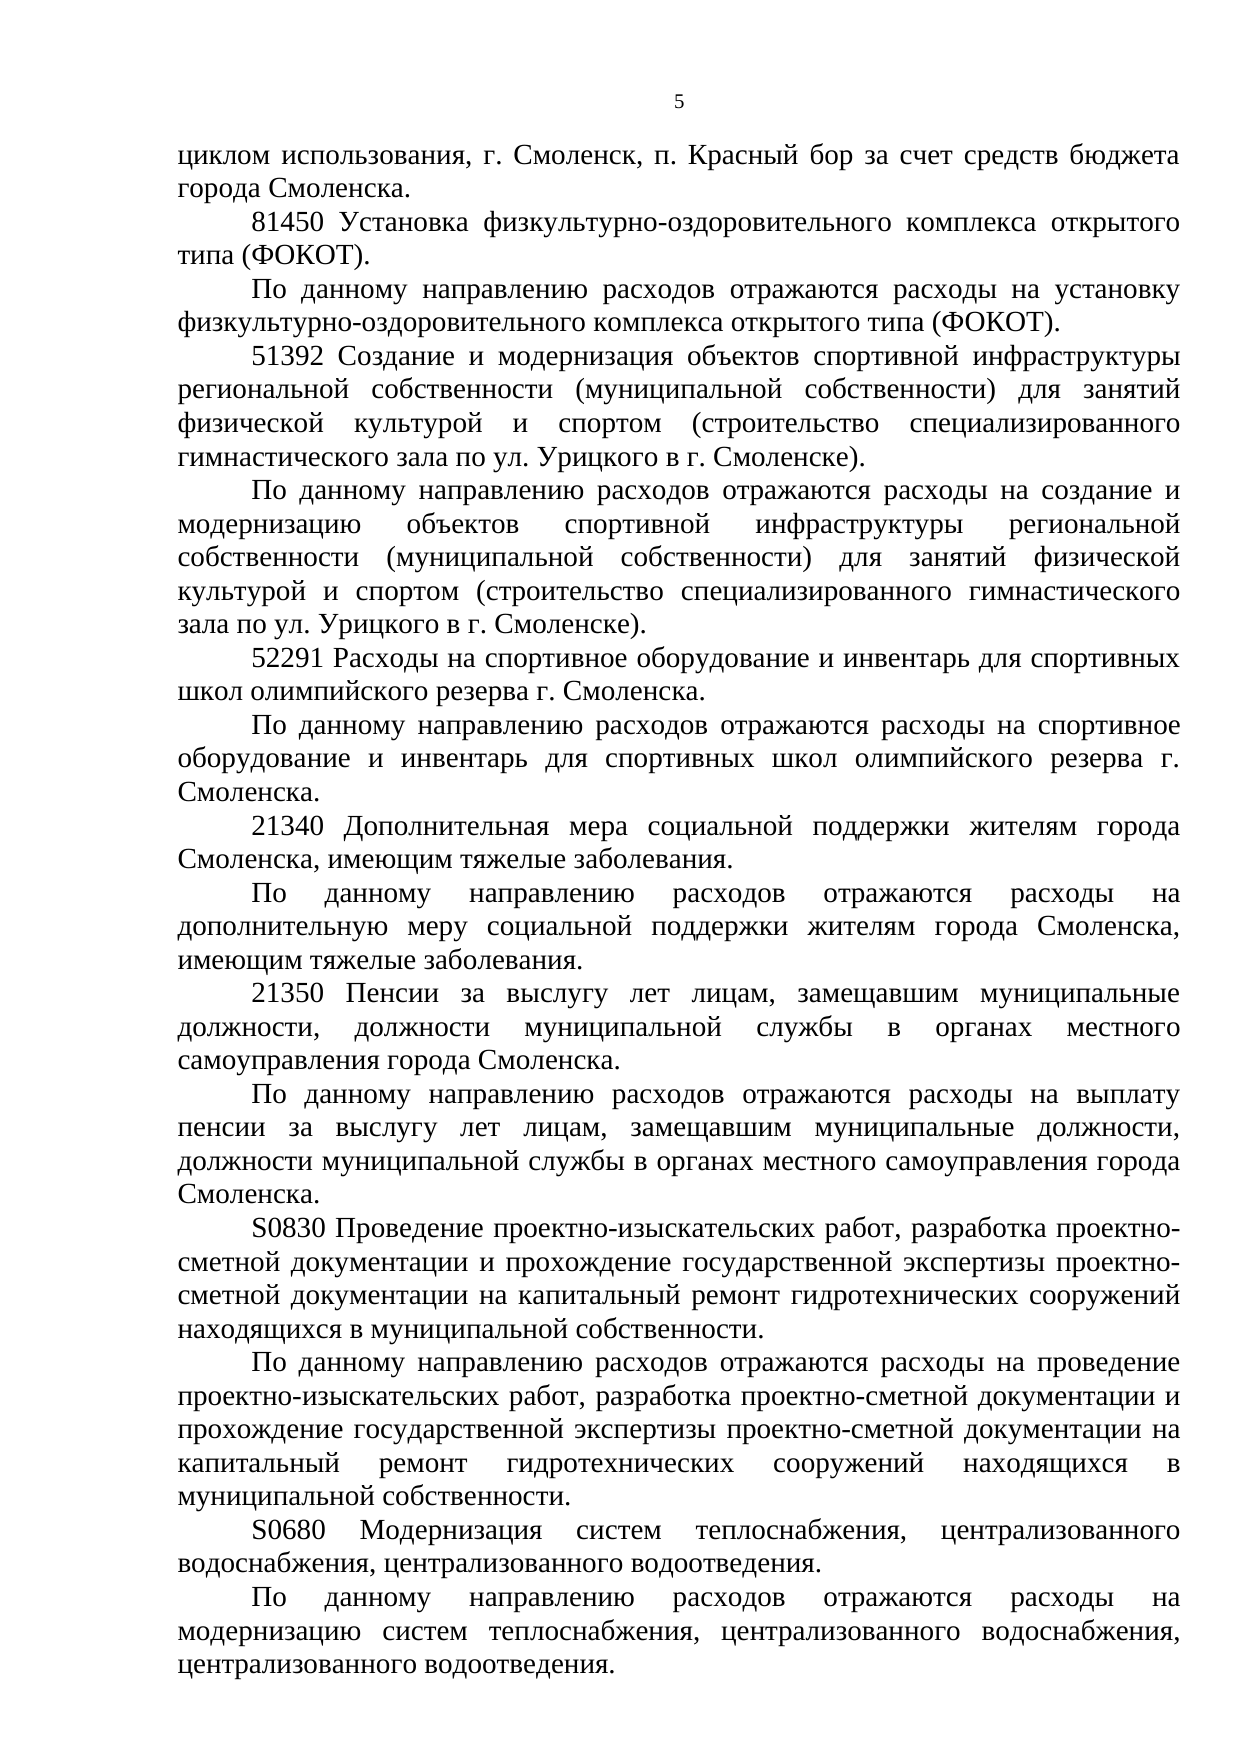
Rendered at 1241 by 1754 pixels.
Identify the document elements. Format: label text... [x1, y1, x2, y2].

text 21350 Пенсии за выслугу лет лицам, замещавшим муниципальные должности, должности муниципальной службы в органах местного самоуправления города Смоленска. [177, 975, 1181, 1076]
text По данному направлению расходов отражаются расходы на модернизацию систем теплоснабжения, централизованного водоснабжения, централизованного водоотведения. [177, 1579, 1181, 1680]
text S0680 Модернизация систем теплоснабжения, централизованного водоснабжения, централизованного водоотведения. [177, 1512, 1181, 1579]
text По данному направлению расходов отражаются расходы на создание и модернизацию объектов спортивной инфраструктуры региональной собственности (муниципальной собственности) для занятий физической культурой и спортом (строительство специализированного гимнастического зала по ул. Урицкого в г. Смоленске). [177, 472, 1181, 640]
text 52291 Расходы на спортивное оборудование и инвентарь для спортивных школ олимпийского резерва г. Смоленска. [177, 640, 1181, 707]
text 81450 Установка физкультурно-оздоровительного комплекса открытого типа (ФОКОТ). [177, 204, 1181, 271]
text По данному направлению расходов отражаются расходы на спортивное оборудование и инвентарь для спортивных школ олимпийского резерва г. Смоленска. [177, 707, 1181, 808]
text По данному направлению расходов отражаются расходы на дополнительную меру социальной поддержки жителям города Смоленска, имеющим тяжелые заболевания. [177, 875, 1181, 975]
text 21340 Дополнительная мера социальной поддержки жителям города Смоленска, имеющим тяжелые заболевания. [177, 808, 1181, 875]
text По данному направлению расходов отражаются расходы на установку физкультурно-оздоровительного комплекса открытого типа (ФОКОТ). [177, 271, 1181, 338]
text По данному направлению расходов отражаются расходы на проведение проектно-изыскательских работ, разработка проектно-сметной документации и прохождение государственной экспертизы проектно-сметной документации на капитальный ремонт гидротехнических сооружений находящихся в муниципальной собственности. [177, 1344, 1181, 1512]
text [177, 137, 1181, 204]
text S0830 Проведение проектно-изыскательских работ, разработка проектно-сметной документации и прохождение государственной экспертизы проектно-сметной документации на капитальный ремонт гидротехнических сооружений находящихся в муниципальной собственности. [177, 1210, 1181, 1344]
text По данному направлению расходов отражаются расходы на выплату пенсии за выслугу лет лицам, замещавшим муниципальные должности, должности муниципальной службы в органах местного самоуправления города Смоленска. [177, 1076, 1181, 1210]
text 51392 Создание и модернизация объектов спортивной инфраструктуры региональной собственности (муниципальной собственности) для занятий физической культурой и спортом (строительство специализированного гимнастического зала по ул. Урицкого в г. Смоленске). [177, 338, 1181, 472]
